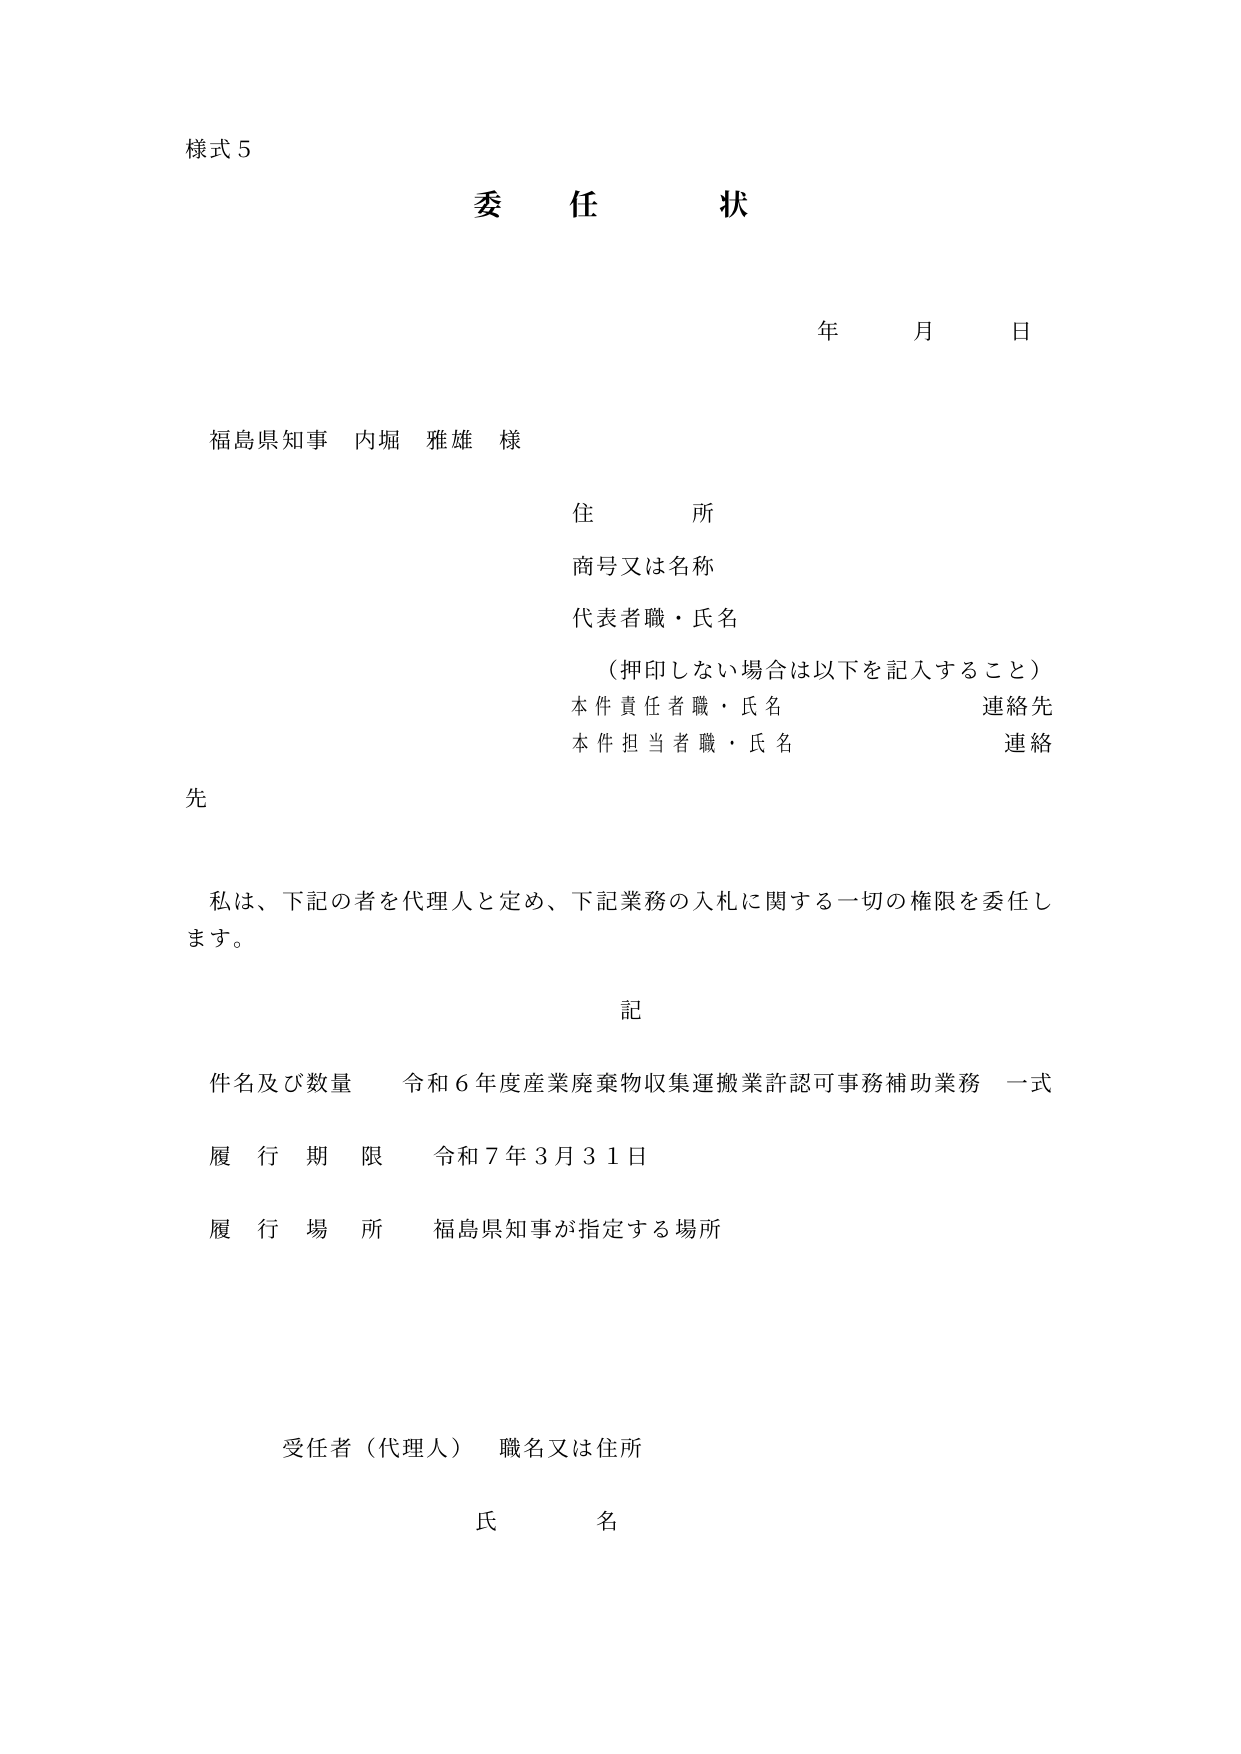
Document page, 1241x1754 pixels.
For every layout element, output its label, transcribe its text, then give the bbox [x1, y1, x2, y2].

text 代表者職・氏名 [185, 598, 1055, 635]
text 履行期限 令和７年３月３１日 [185, 1137, 1055, 1173]
text 受任者（代理人） 職名又は住所 [185, 1429, 1055, 1465]
text 件名及び数量 令和６年度産業廃棄物収集運搬業許認可事務補助業務 一式 [185, 1064, 1055, 1101]
text 氏 名 [185, 1502, 1055, 1538]
text 様式５ [185, 129, 1055, 166]
text 福島県知事 内堀 雅雄 様 [185, 421, 1055, 458]
text 本件責任者職・氏名 連絡先 [185, 687, 1055, 724]
subtitle 委任状 [185, 166, 1055, 239]
text 履行場所 福島県知事が指定する場所 [185, 1210, 1055, 1246]
text 商号又は名称 [185, 546, 1055, 583]
subtitle 記 [185, 991, 1055, 1028]
text 年 月 日 [185, 312, 1034, 348]
text 住 所 [185, 494, 1055, 531]
text 本件担当者職・氏名 連絡先 [185, 724, 1055, 815]
subtitle 私は、下記の者を代理人と定め、下記業務の入札に関する一切の権限を委任します。 [185, 882, 1055, 955]
text （押印しない場合は以下を記入すること） [185, 651, 1055, 687]
